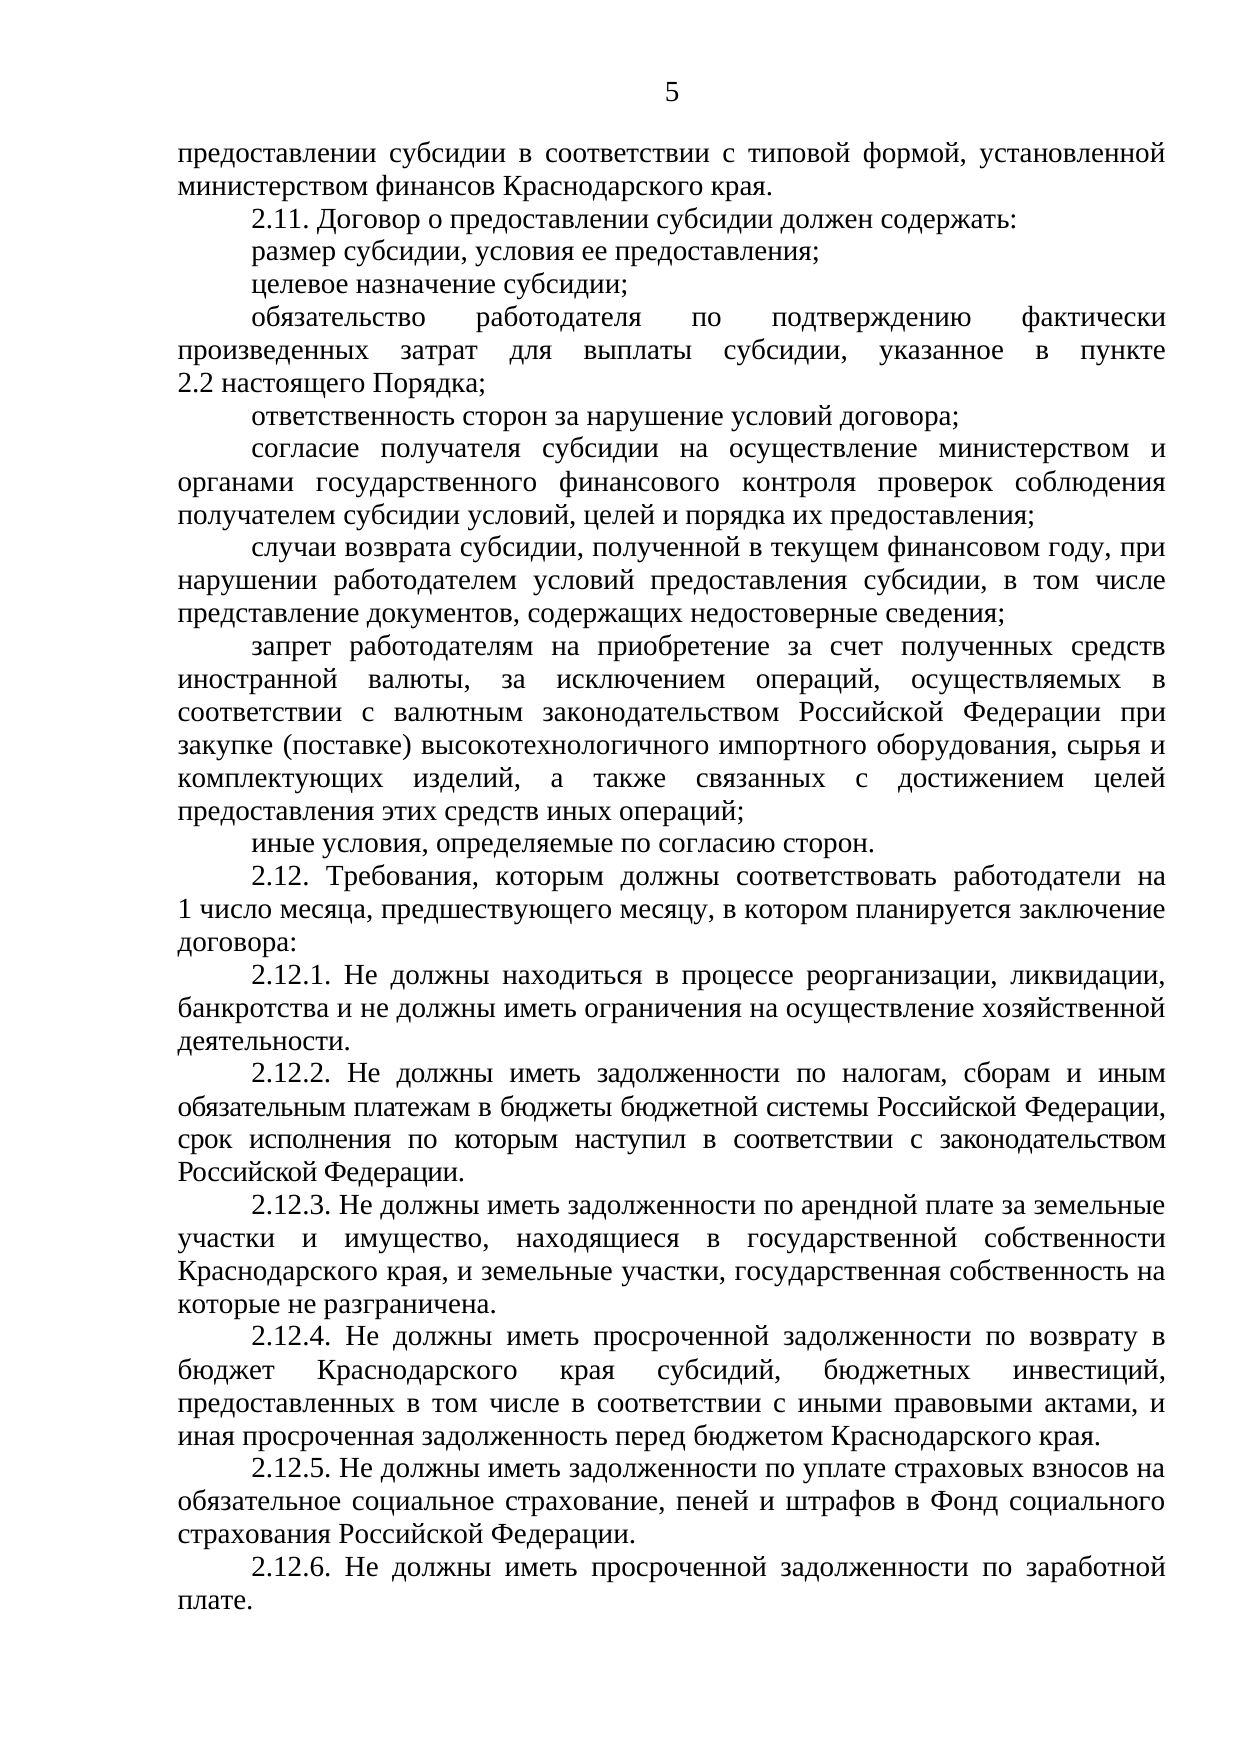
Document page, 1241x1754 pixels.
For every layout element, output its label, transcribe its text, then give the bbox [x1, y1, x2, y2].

text 2.12.1. Не должны находиться в процессе реорганизации, ликвидации, банкротства и не должны иметь ограничения на осуществление хозяйственной деятельности. [177, 958, 1167, 1056]
text согласие получателя субсидии на осуществление министерством и органами государственного финансового контроля проверок соблюдения получателем субсидии условий, целей и порядка их предоставления; [177, 432, 1167, 530]
text размер субсидии, условия ее предоставления; [177, 234, 1167, 267]
text запрет работодателям на приобретение за счет полученных средств иностранной валюты, за исключением операций, осуществляемых в соответствии с валютным законодательством Российской Федерации при закупке (поставке) высокотехнологичного импортного оборудования, сырья и комплектующих изделий, а также связанных с достижением целей предоставления этих средств иных операций; [177, 629, 1167, 826]
text целевое назначение субсидии; [177, 267, 1167, 300]
text 2.12.6. Не должны иметь просроченной задолженности по заработной плате. [177, 1550, 1167, 1616]
text 2.11. Договор о предоставлении субсидии должен содержать: [177, 202, 1167, 234]
text 2.12.5. Не должны иметь задолженности по уплате страховых взносов на обязательное социальное страхование, пеней и штрафов в Фонд социального страхования Российской Федерации. [177, 1451, 1167, 1550]
text случаи возврата субсидии, полученной в текущем финансовом году, при нарушении работодателем условий предоставления субсидии, в том числе представление документов, содержащих недостоверные сведения; [177, 530, 1167, 629]
text ответственность сторон за нарушение условий договора; [177, 399, 1167, 432]
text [177, 136, 1167, 202]
text 2.12.4. Не должны иметь просроченной задолженности по возврату в бюджет Краснодарского края субсидий, бюджетных инвестиций, предоставленных в том числе в соответствии с иными правовыми актами, и иная просроченная задолженность перед бюджетом Краснодарского края. [177, 1319, 1167, 1451]
text иные условия, определяемые по согласию сторон. [177, 826, 1167, 859]
text 2.12.2. Не должны иметь задолженности по налогам, сборам и иным обязательным платежам в бюджеты бюджетной системы Российской Федерации, срок исполнения по которым наступил в соответствии с законодательством Российской Федерации. [177, 1056, 1167, 1188]
text 2.12.3. Не должны иметь задолженности по арендной плате за земельные участки и имущество, находящиеся в государственной собственности Краснодарского края, и земельные участки, государственная собственность на которые не разграничена. [177, 1188, 1167, 1319]
text 2.12. Требования, которым должны соответствовать работодатели на 1 число месяца, предшествующего месяцу, в котором планируется заключение договора: [177, 859, 1167, 958]
text обязательство работодателя по подтверждению фактически произведенных затрат для выплаты субсидии, указанное в пункте 2.2 настоящего Порядка; [177, 300, 1167, 399]
